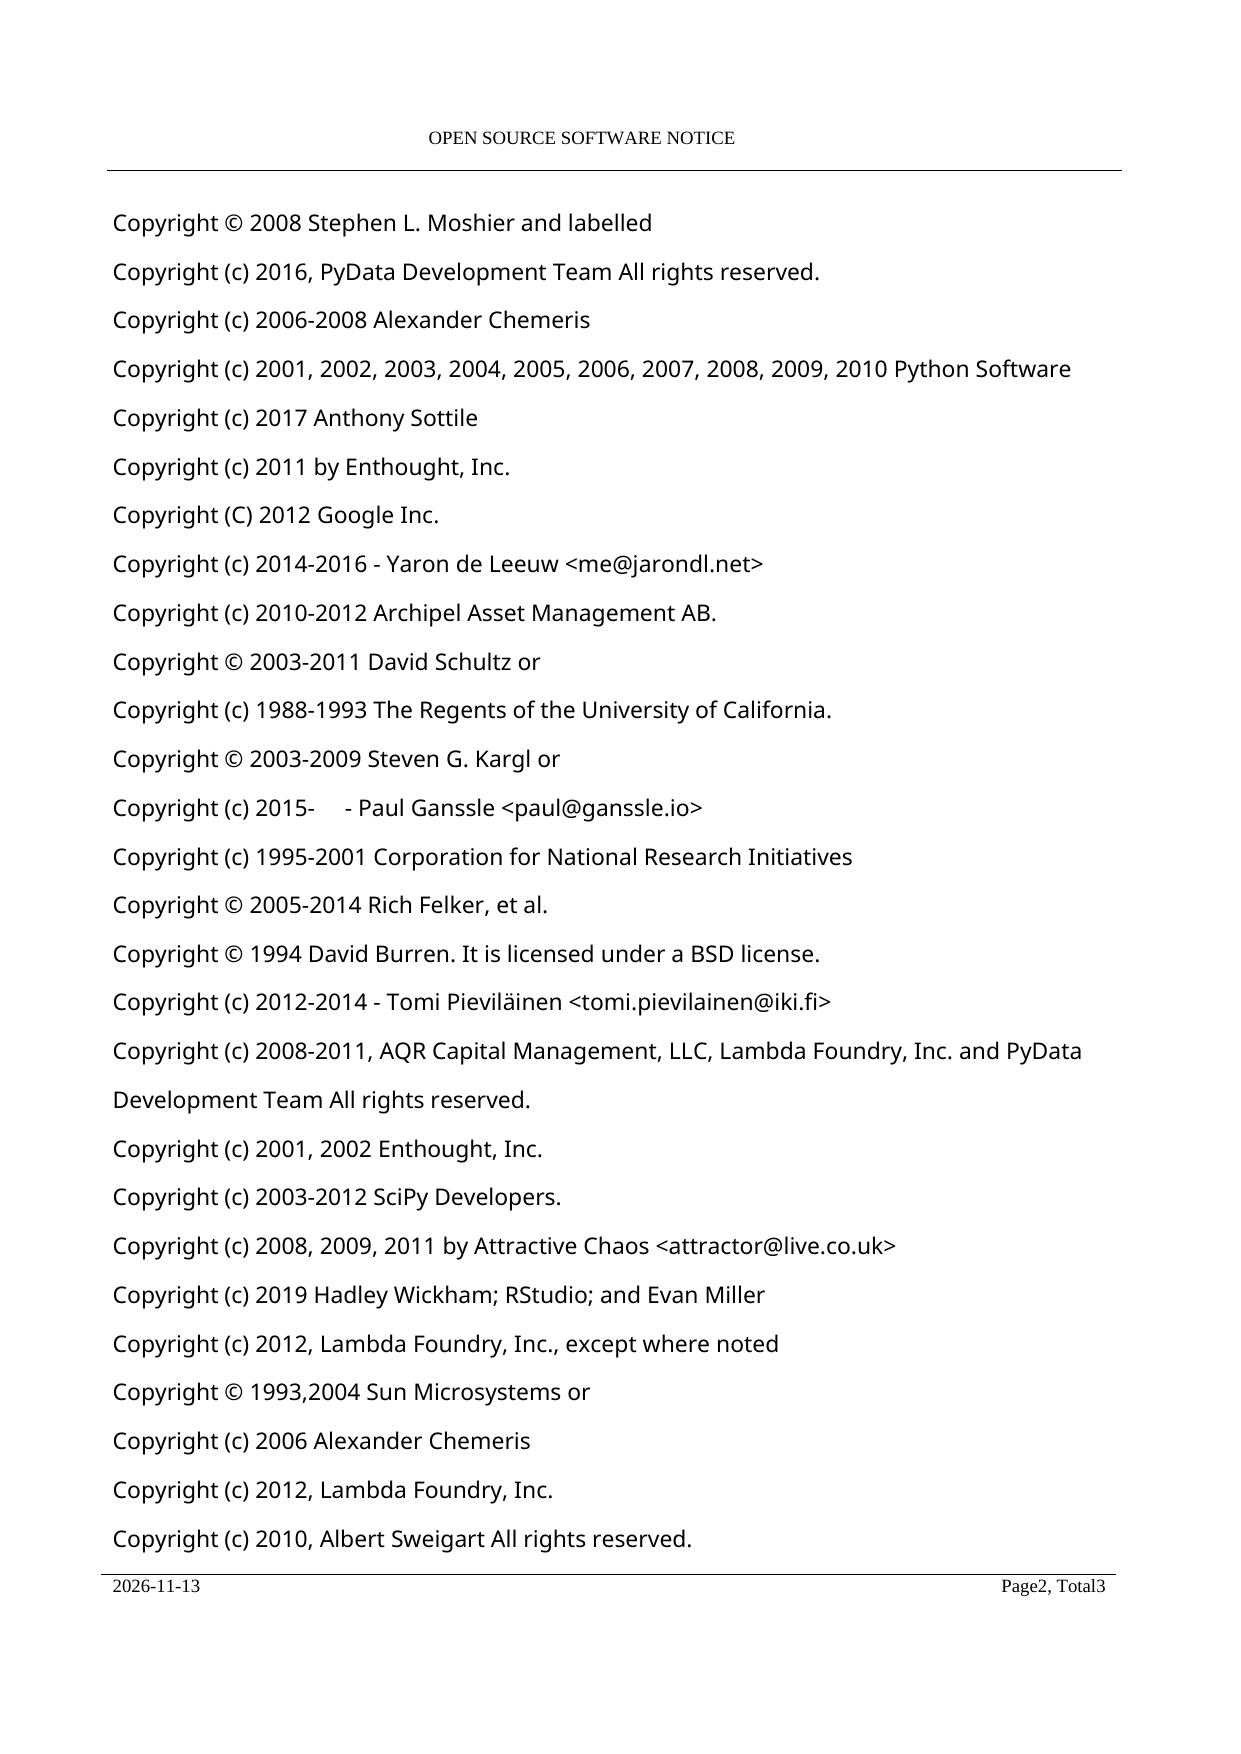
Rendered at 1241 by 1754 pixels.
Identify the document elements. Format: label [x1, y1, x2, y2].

text [112, 206, 1128, 873]
text [112, 888, 1128, 1554]
